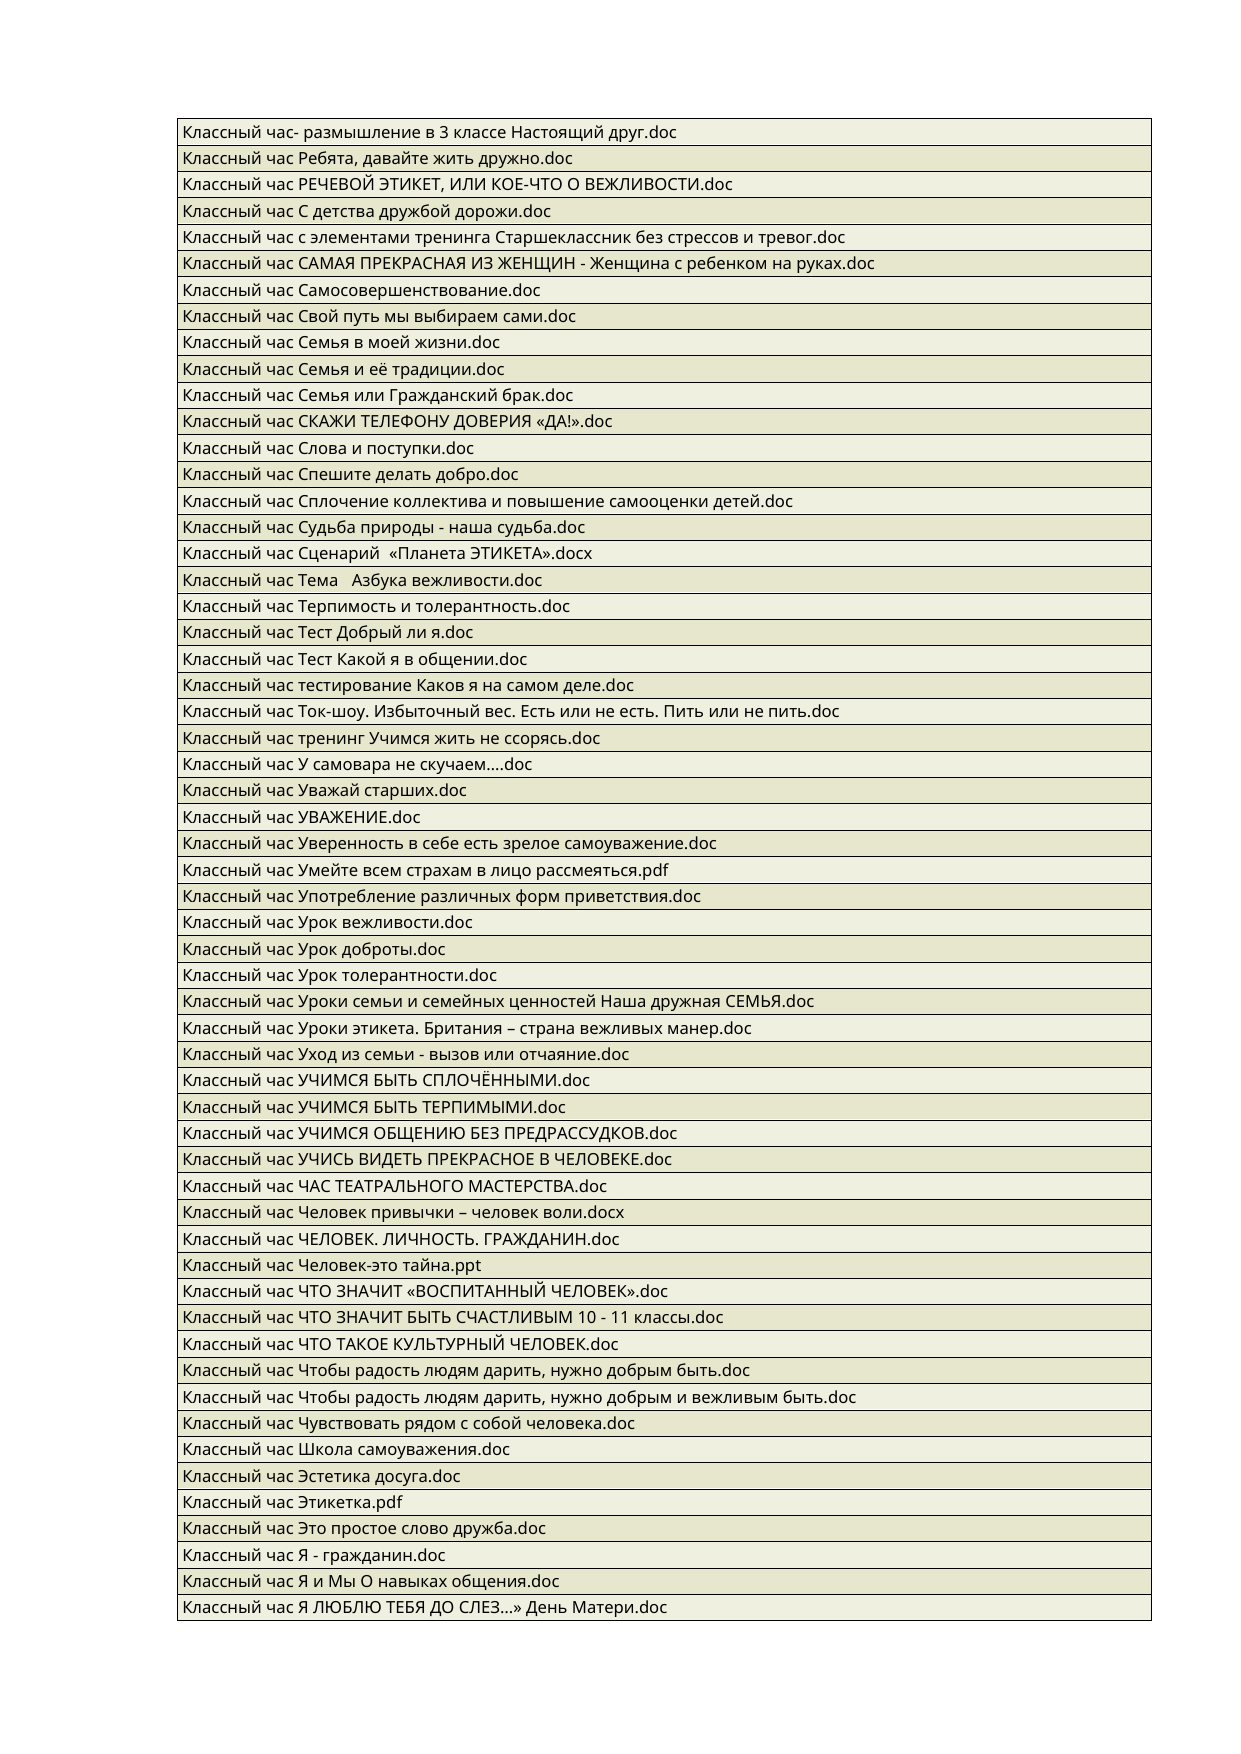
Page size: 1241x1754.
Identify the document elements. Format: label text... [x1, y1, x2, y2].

table_cell Классный час Самосовершенствование.doc [178, 277, 1151, 303]
table_cell Классный час Урок толерантности.doc [178, 963, 1151, 988]
table_cell Классный час УЧИМСЯ БЫТЬ СПЛОЧЁННЫМИ.doc [178, 1068, 1151, 1093]
table_cell Классный час Семья в моей жизни.doc [178, 330, 1151, 355]
table_cell Классный час Ток-шоу. Избыточный вес. Есть или не есть. Пить или не пить.doc [178, 699, 1151, 724]
table_cell Классный час ЧТО ЗНАЧИТ БЫТЬ СЧАСТЛИВЫМ 10 - 11 классы.doc [178, 1305, 1151, 1330]
table_cell Классный час Этикетка.pdf [178, 1490, 1151, 1515]
table_cell Классный час САМАЯ ПРЕКРАСНАЯ ИЗ ЖЕНЩИН - Женщина с ребенком на руках.doc [178, 251, 1151, 276]
table_cell Классный час Тест Какой я в общении.doc [178, 646, 1151, 672]
table_cell Классный час Я - гражданин.doc [178, 1542, 1151, 1568]
table_cell Классный час Слова и поступки.doc [178, 435, 1151, 461]
table_cell Классный час ЧАС ТЕАТРАЛЬНОГО МАСТЕРСТВА.doc [178, 1173, 1151, 1199]
table_cell Классный час Урок доброты.doc [178, 936, 1151, 961]
table_cell Классный час Эстетика досуга.doc [178, 1463, 1151, 1488]
table_cell Классный час Это простое слово дружба.doc [178, 1516, 1151, 1541]
table_cell Классный час У самовара не скучаем….doc [178, 752, 1151, 777]
table_cell Классный час УЧИМСЯ ОБЩЕНИЮ БЕЗ ПРЕДРАССУДКОВ.doc [178, 1121, 1151, 1146]
table_cell Классный час Семья и её традиции.doc [178, 356, 1151, 382]
table_cell Классный час Спешите делать добро.doc [178, 462, 1151, 487]
table_cell Классный час ЧТО ТАКОЕ КУЛЬТУРНЫЙ ЧЕЛОВЕК.doc [178, 1331, 1151, 1357]
table_cell Классный час Тема Азбука вежливости.doc [178, 567, 1151, 592]
table_cell Классный час ЧТО ЗНАЧИТ «ВОСПИТАННЫЙ ЧЕЛОВЕК».doc [178, 1279, 1151, 1304]
table_cell Классный час Я и Мы О навыках общения.doc [178, 1569, 1151, 1594]
table_cell Классный час Умейте всем страхам в лицо рассмеяться.pdf [178, 857, 1151, 882]
table_cell Классный час Сценарий «Планета ЭТИКЕТА».docx [178, 541, 1151, 566]
table_cell Классный час Употребление различных форм приветствия.doc [178, 884, 1151, 909]
table_cell Классный час Семья или Гражданский брак.doc [178, 383, 1151, 408]
table_cell Классный час Уроки этикета. Британия – страна вежливых манер.doc [178, 1015, 1151, 1041]
table_cell Классный час Терпимость и толерантность.doc [178, 594, 1151, 619]
table_cell Классный час ЧЕЛОВЕК. ЛИЧНОСТЬ. ГРАЖДАНИН.doc [178, 1226, 1151, 1251]
table_cell Классный час Чтобы радость людям дарить, нужно добрым и вежливым быть.doc [178, 1384, 1151, 1409]
table_cell Классный час Ребята, давайте жить дружно.doc [178, 146, 1151, 171]
table_cell Классный час Я ЛЮБЛЮ ТЕБЯ ДО СЛЕЗ…» День Матери.doc [178, 1595, 1151, 1620]
table_cell Классный час Школа самоуважения.doc [178, 1437, 1151, 1462]
table_cell Классный час РЕЧЕВОЙ ЭТИКЕТ, ИЛИ КОЕ-ЧТО О ВЕЖЛИВОСТИ.doc [178, 172, 1151, 197]
table_cell Классный час Чтобы радость людям дарить, нужно добрым быть.doc [178, 1358, 1151, 1383]
table_cell Классный час Сплочение коллектива и повышение самооценки детей.doc [178, 488, 1151, 513]
table_cell Классный час Уроки семьи и семейных ценностей Наша дружная СЕМЬЯ.doc [178, 989, 1151, 1014]
table_cell Классный час- размышление в 3 классе Настоящий друг.doc [178, 119, 1151, 144]
table_cell Классный час Человек привычки – человек воли.docx [178, 1200, 1151, 1225]
table_cell Классный час Судьба природы - наша судьба.doc [178, 515, 1151, 540]
table_cell Классный час Уважай старших.doc [178, 778, 1151, 803]
table_cell Классный час УЧИМСЯ БЫТЬ ТЕРПИМЫМИ.doc [178, 1094, 1151, 1119]
table_cell Классный час С детства дружбой дорожи.doc [178, 198, 1151, 223]
table_cell Классный час тестирование Каков я на самом деле.doc [178, 673, 1151, 698]
table_cell Классный час Чувствовать рядом с собой человека.doc [178, 1411, 1151, 1436]
table_cell Классный час УВАЖЕНИЕ.doc [178, 804, 1151, 830]
table_cell Классный час Человек-это тайна.ppt [178, 1253, 1151, 1278]
table_cell Классный час Урок вежливости.doc [178, 910, 1151, 935]
table_cell Классный час тренинг Учимся жить не ссорясь.doc [178, 725, 1151, 751]
table_cell Классный час Тест Добрый ли я.doc [178, 620, 1151, 645]
table_cell Классный час Уход из семьи - вызов или отчаяние.doc [178, 1042, 1151, 1067]
table_cell Классный час Свой путь мы выбираем сами.doc [178, 304, 1151, 329]
table_cell Классный час СКАЖИ ТЕЛЕФОНУ ДОВЕРИЯ «ДА!».doc [178, 409, 1151, 434]
table_cell Классный час с элементами тренинга Старшеклассник без стрессов и тревог.doc [178, 225, 1151, 250]
table_cell Классный час Уверенность в себе есть зрелое самоуважение.doc [178, 831, 1151, 856]
table_cell Классный час УЧИСЬ ВИДЕТЬ ПРЕКРАСНОЕ В ЧЕЛОВЕКЕ.doc [178, 1147, 1151, 1172]
